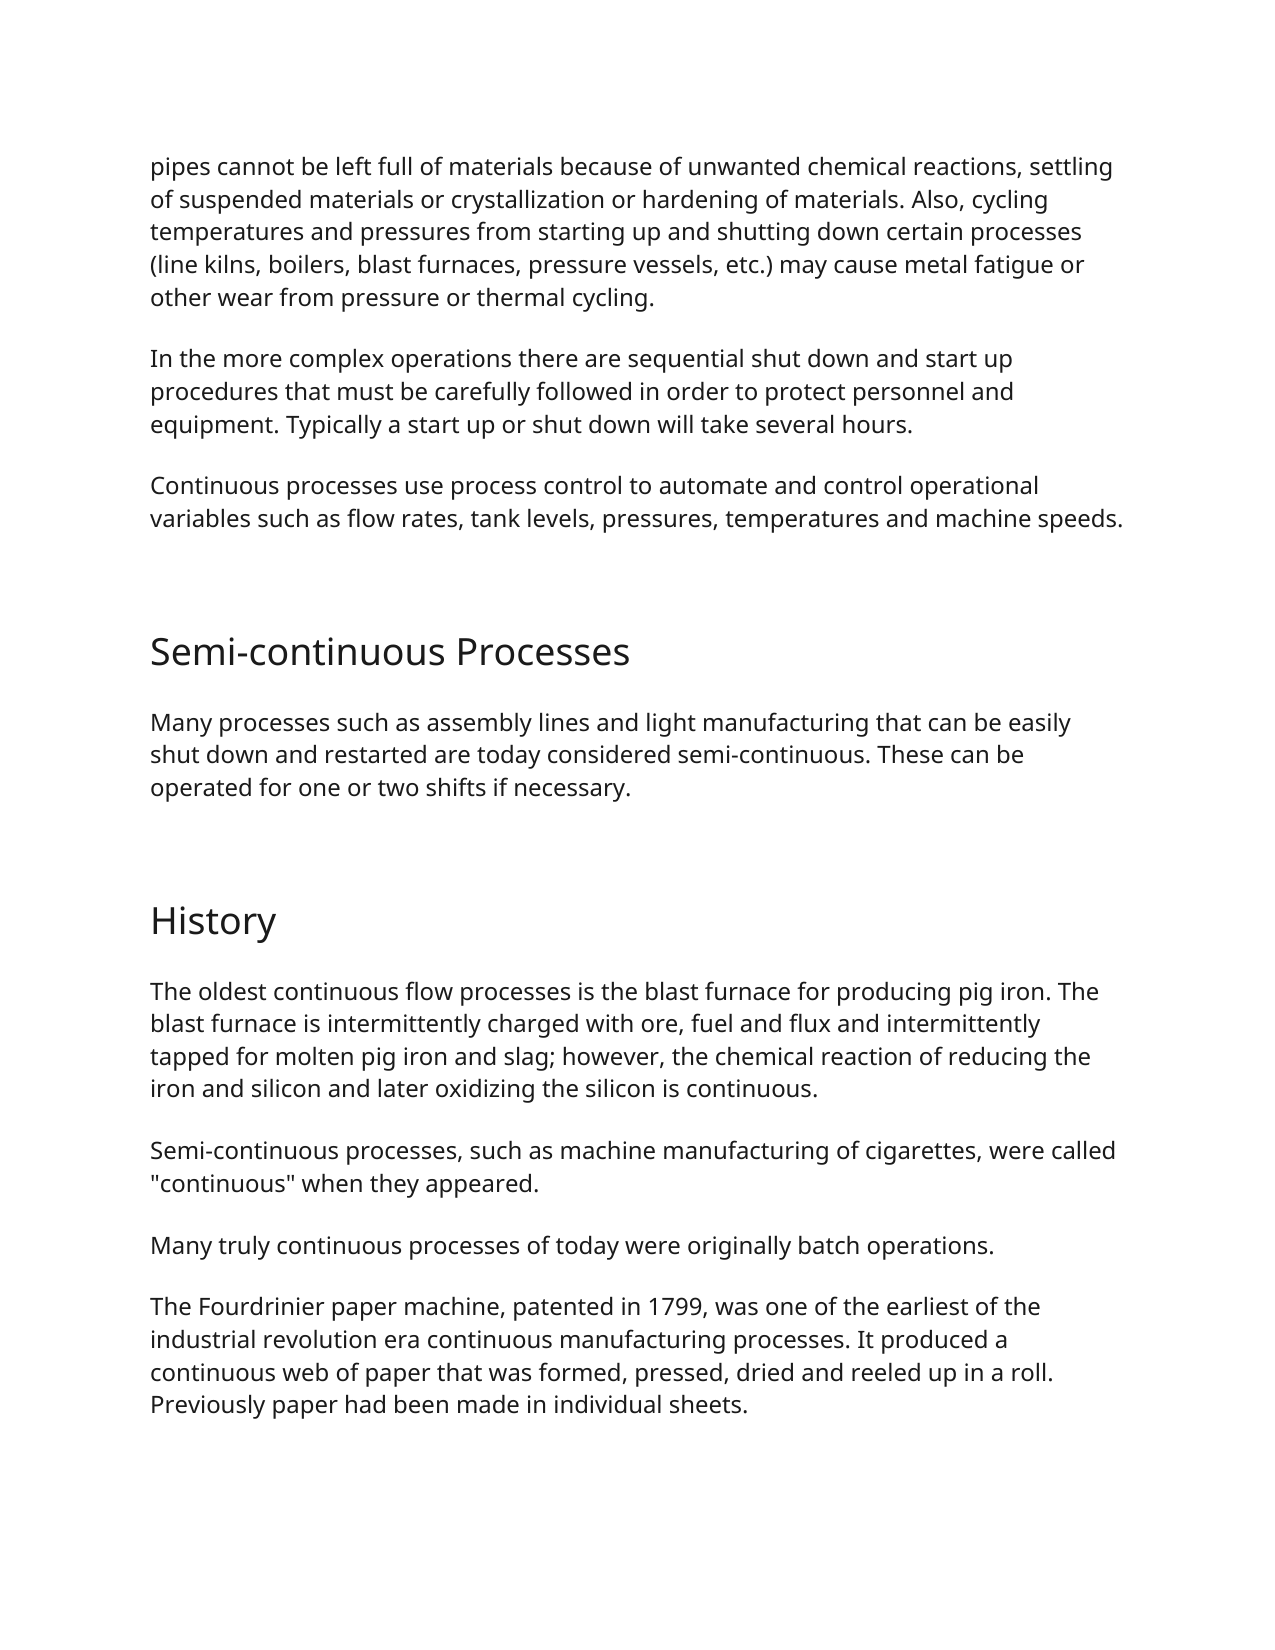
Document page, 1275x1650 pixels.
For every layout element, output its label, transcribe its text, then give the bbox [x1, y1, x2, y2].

text Continuous processes use process control to automate and control operational variables such as flow rates, tank levels, pressures, temperatures and machine speeds. [150, 469, 1125, 534]
text Many processes such as assembly lines and light manufacturing that can be easily shut down and restarted are today considered semi-continuous. These can be operated for one or two shifts if necessary. [150, 706, 1125, 803]
text Semi-continuous processes, such as machine manufacturing of cigarettes, were called "continuous" when they appeared. [150, 1134, 1125, 1199]
text In the more complex operations there are sequential shut down and start up procedures that must be carefully followed in order to protect personnel and equipment. Typically a start up or shut down will take several hours. [150, 342, 1125, 440]
text Semi-continuous Processes [150, 625, 1125, 676]
text History [150, 894, 1125, 945]
text The Fourdrinier paper machine, patented in 1799, was one of the earliest of the industrial revolution era continuous manufacturing processes. It produced a continuous web of paper that was formed, pressed, dried and reeled up in a roll. Previously paper had been made in individual sheets. [150, 1290, 1125, 1421]
text The oldest continuous flow processes is the blast furnace for producing pig iron. The blast furnace is intermittently charged with ore, fuel and flux and intermittently tapped for molten pig iron and slag; however, the chemical reaction of reducing the iron and silicon and later oxidizing the silicon is continuous. [150, 974, 1125, 1105]
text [150, 150, 1125, 313]
text Many truly continuous processes of today were originally batch operations. [150, 1228, 1125, 1261]
